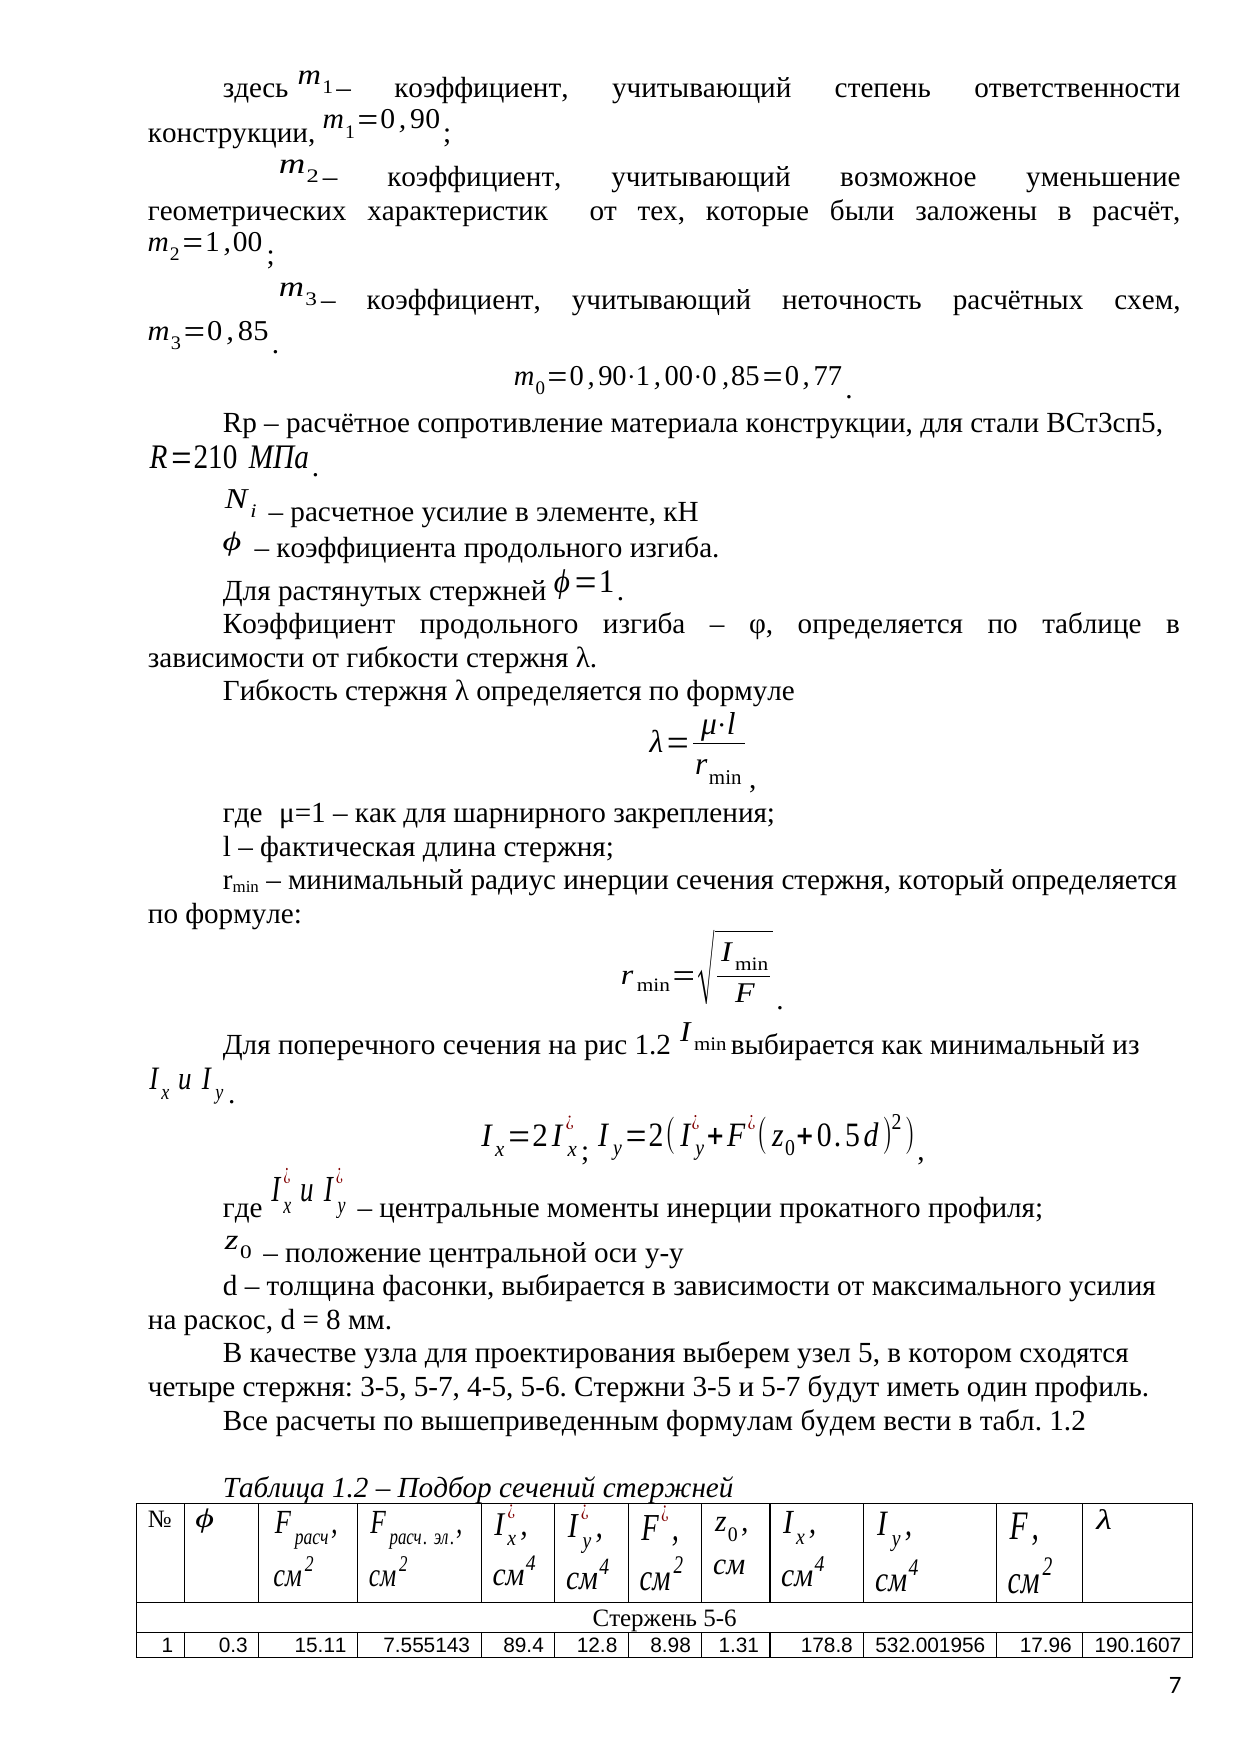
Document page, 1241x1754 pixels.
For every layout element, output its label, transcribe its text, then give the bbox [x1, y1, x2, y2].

text Таблица 1.2 – Подбор сечений стержней [148, 1470, 1181, 1503]
text Для растянутых стержней . [148, 563, 1181, 606]
text Все расчеты по вышеприведенным формулам будем вести в табл. 1.2 [148, 1403, 1181, 1436]
table_header [864, 1504, 996, 1602]
table_cell 532.001956 [864, 1633, 996, 1657]
text rmin – минимальный радиус инерции сечения стержня, который определяется по формуле: [148, 862, 1181, 929]
text – расчетное усилие в элементе, кН [148, 483, 1181, 527]
text Rp – расчётное сопротивление материала конструкции, для стали ВСт3сп5, . [148, 405, 1181, 483]
table_cell 8.98 [629, 1633, 701, 1657]
text – коэффициент, учитывающий возможное уменьшение геометрических характеристик от тех, которые были заложены в расчёт, ; [148, 148, 1181, 271]
table_cell 0.3 [185, 1633, 258, 1657]
text d – толщина фасонки, выбирается в зависимости от максимального усилия на раскос, d = . [148, 1268, 1181, 1336]
text , [148, 707, 1181, 795]
text . [148, 360, 1181, 405]
text – коэффициент, учитывающий неточность расчётных схем, . [148, 271, 1181, 360]
table_header [702, 1504, 769, 1602]
text где μ=1 – как для шарнирного закрепления; [148, 795, 1181, 829]
text Для поперечного сечения на рис 1.2 выбирается как минимальный из . [148, 1016, 1181, 1110]
table_cell 7.555143 [358, 1633, 481, 1657]
text – положение центральной оси y-y [148, 1224, 1181, 1268]
text где – центральные моменты инерции прокатного профиля; [148, 1167, 1181, 1224]
text – коэффициента продольного изгиба. [148, 527, 1181, 563]
table_cell 1 [137, 1633, 184, 1657]
table_cell 15.11 [259, 1633, 357, 1657]
table_cell 178.8 [771, 1633, 863, 1657]
table_cell 89.4 [482, 1633, 554, 1657]
table_cell Стержень 5-6 [137, 1603, 1192, 1632]
table_header [555, 1504, 628, 1602]
table_header [358, 1504, 481, 1602]
table_header [629, 1504, 701, 1602]
text ; , [148, 1110, 1181, 1167]
text . [148, 929, 1181, 1016]
table_cell 12.8 [555, 1633, 628, 1657]
table_header [771, 1504, 863, 1602]
text В качестве узла для проектирования выберем узел 5, в котором сходятся четыре стержня: 3-5, 5-7, 4-5, 5-6. Стержни 3-5 и 5-7 будут иметь один профиль. [148, 1336, 1181, 1403]
table_cell 17.96 [997, 1633, 1082, 1657]
table_cell 1.31 [702, 1633, 769, 1657]
text здесь – коэффициент, учитывающий степень ответственности конструкции, ; [148, 59, 1181, 148]
table_header № [137, 1504, 184, 1602]
text Гибкость стержня λ определяется по формуле [148, 673, 1181, 707]
table_cell 190.1607 [1083, 1633, 1192, 1657]
table_header [259, 1504, 357, 1602]
table_header [482, 1504, 554, 1602]
table_header [1083, 1504, 1192, 1602]
text Коэффициент продольного изгиба – φ, определяется по таблице в зависимости от гибкости стержня λ. [148, 606, 1181, 673]
table_header [997, 1504, 1082, 1602]
text l – фактическая длина стержня; [148, 829, 1181, 862]
table_header [185, 1504, 258, 1602]
